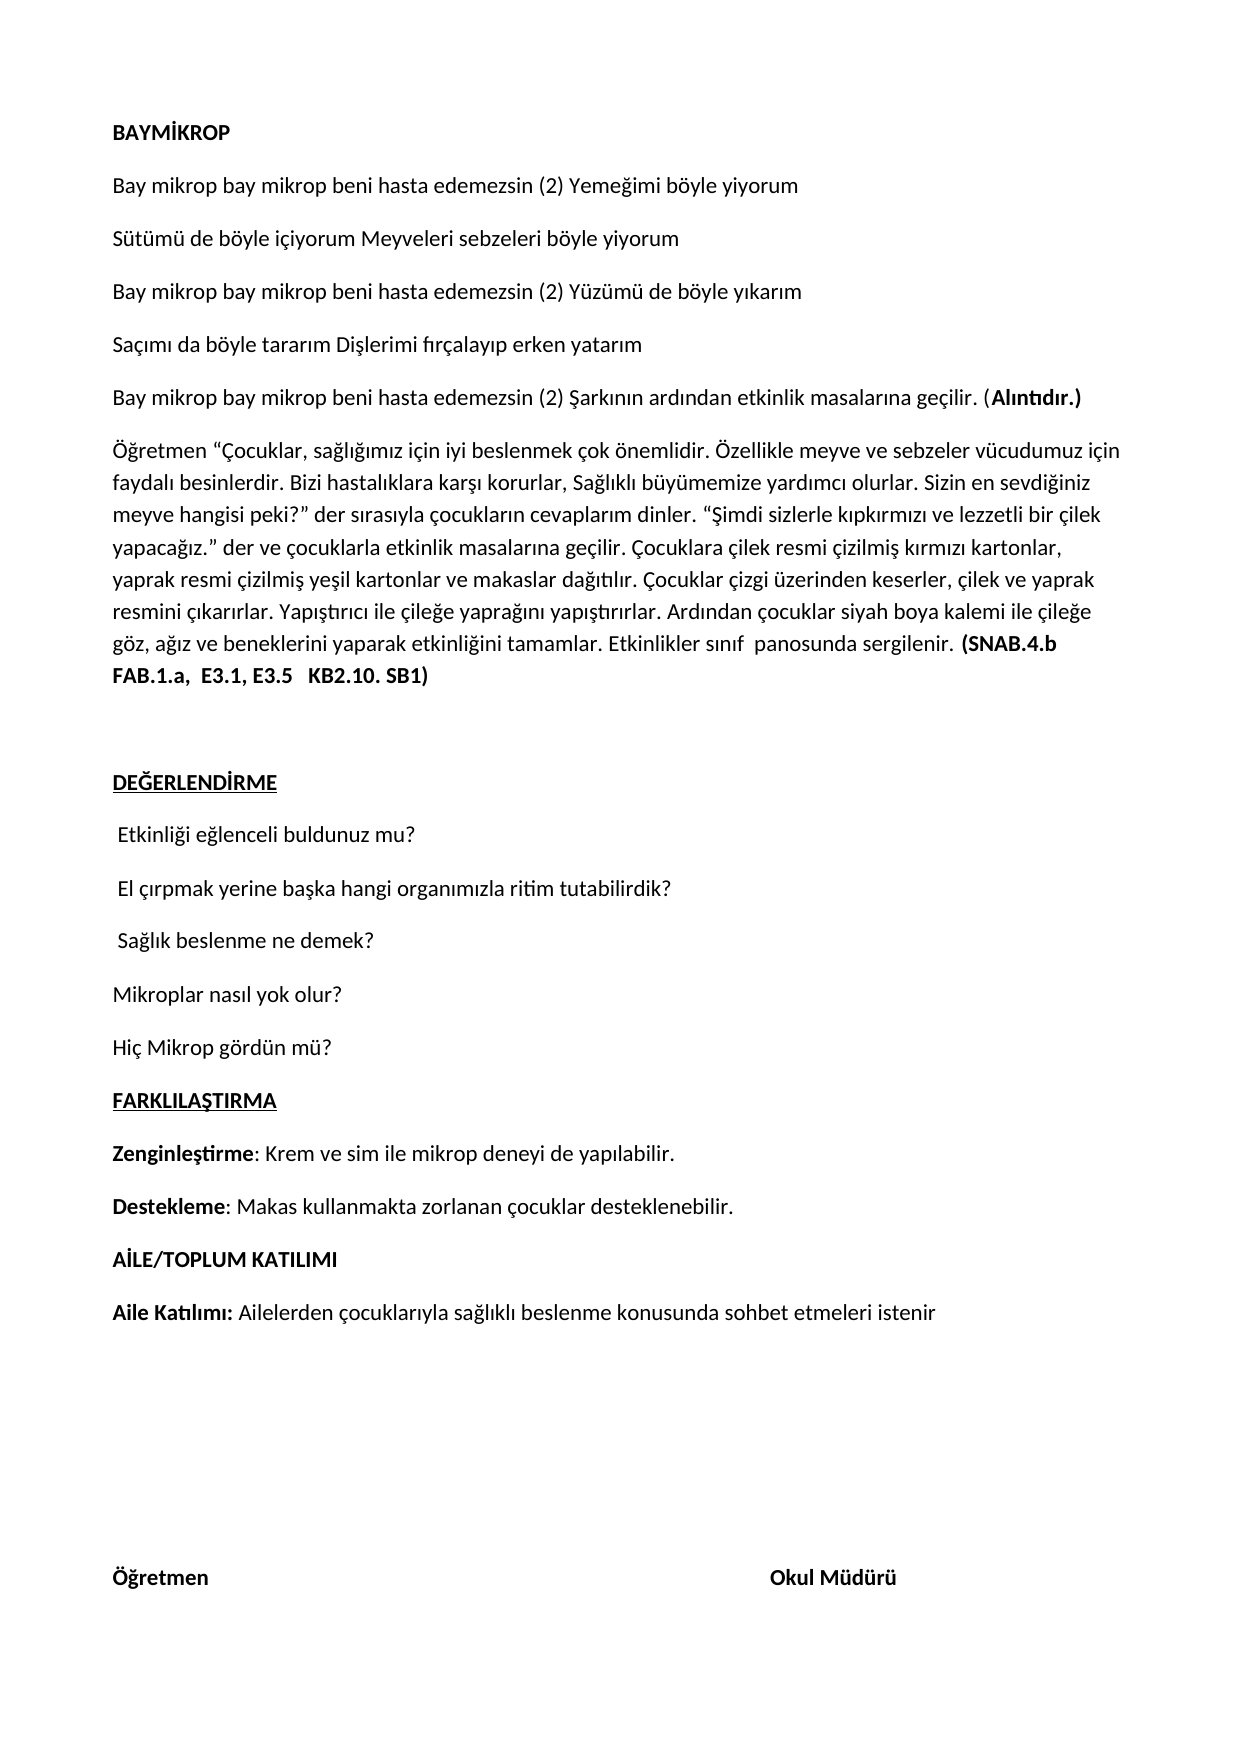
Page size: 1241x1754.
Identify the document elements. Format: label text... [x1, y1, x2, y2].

text Etkinliği eğlenceli buldunuz mu? [112, 821, 1128, 849]
text Saçımı da böyle tararım Dişlerimi fırçalayıp erken yatarım [112, 330, 1128, 358]
text Zenginleştirme: Krem ve sim ile mikrop deneyi de yapılabilir. [112, 1139, 1128, 1167]
text Bay mikrop bay mikrop beni hasta edemezsin (2) Yüzümü de böyle yıkarım [112, 277, 1128, 305]
text Öğretmen Okul Müdürü [112, 1563, 1128, 1591]
text Mikroplar nasıl yok olur? [112, 980, 1128, 1008]
text Destekleme: Makas kullanmakta zorlanan çocuklar desteklenebilir. [112, 1192, 1128, 1220]
text Bay mikrop bay mikrop beni hasta edemezsin (2) Şarkının ardından etkinlik masalarına geçilir. (Alıntıdır.) [112, 383, 1128, 411]
text Hiç Mikrop gördün mü? [112, 1033, 1128, 1061]
text AİLE/TOPLUM KATILIMI [112, 1245, 1128, 1273]
text BAYMİKROP [112, 118, 1128, 146]
text Öğretmen “Çocuklar, sağlığımız için iyi beslenmek çok önemlidir. Özellikle meyve ve sebzeler vücudumuz için faydalı besinlerdir. Bizi hastalıklara karşı korurlar, Sağlıklı büyümemize yardımcı olurlar. Sizin en sevdiğiniz meyve hangisi peki?” der sırasıyla çocukların cevaplarım dinler. “Şimdi sizlerle kıpkırmızı ve lezzetli bir çilek yapacağız.” der ve çocuklarla etkinlik masalarına geçilir. Çocuklara çilek resmi çizilmiş kırmızı kartonlar, yaprak resmi çizilmiş yeşil kartonlar ve makaslar dağıtılır. Çocuklar çizgi üzerinden keserler, çilek ve yaprak resmini çıkarırlar. Yapıştırıcı ile çileğe yaprağını yapıştırırlar. Ardından çocuklar siyah boya kalemi ile çileğe göz, ağız ve beneklerini yaparak etkinliğini tamamlar. Etkinlikler sınıf panosunda sergilenir. (SNAB.4.b FAB.1.a, E3.1, E3.5 KB2.10. SB1) [112, 436, 1128, 689]
text FARKLILAŞTIRMA [112, 1086, 1128, 1114]
text Sütümü de böyle içiyorum Meyveleri sebzeleri böyle yiyorum [112, 224, 1128, 252]
text Aile Katılımı: Ailelerden çocuklarıyla sağlıklı beslenme konusunda sohbet etmeleri istenir [112, 1298, 1128, 1326]
text Sağlık beslenme ne demek? [112, 927, 1128, 955]
text Bay mikrop bay mikrop beni hasta edemezsin (2) Yemeğimi böyle yiyorum [112, 171, 1128, 199]
text DEĞERLENDİRME [112, 768, 1128, 796]
text El çırpmak yerine başka hangi organımızla ritim tutabilirdik? [112, 874, 1128, 902]
